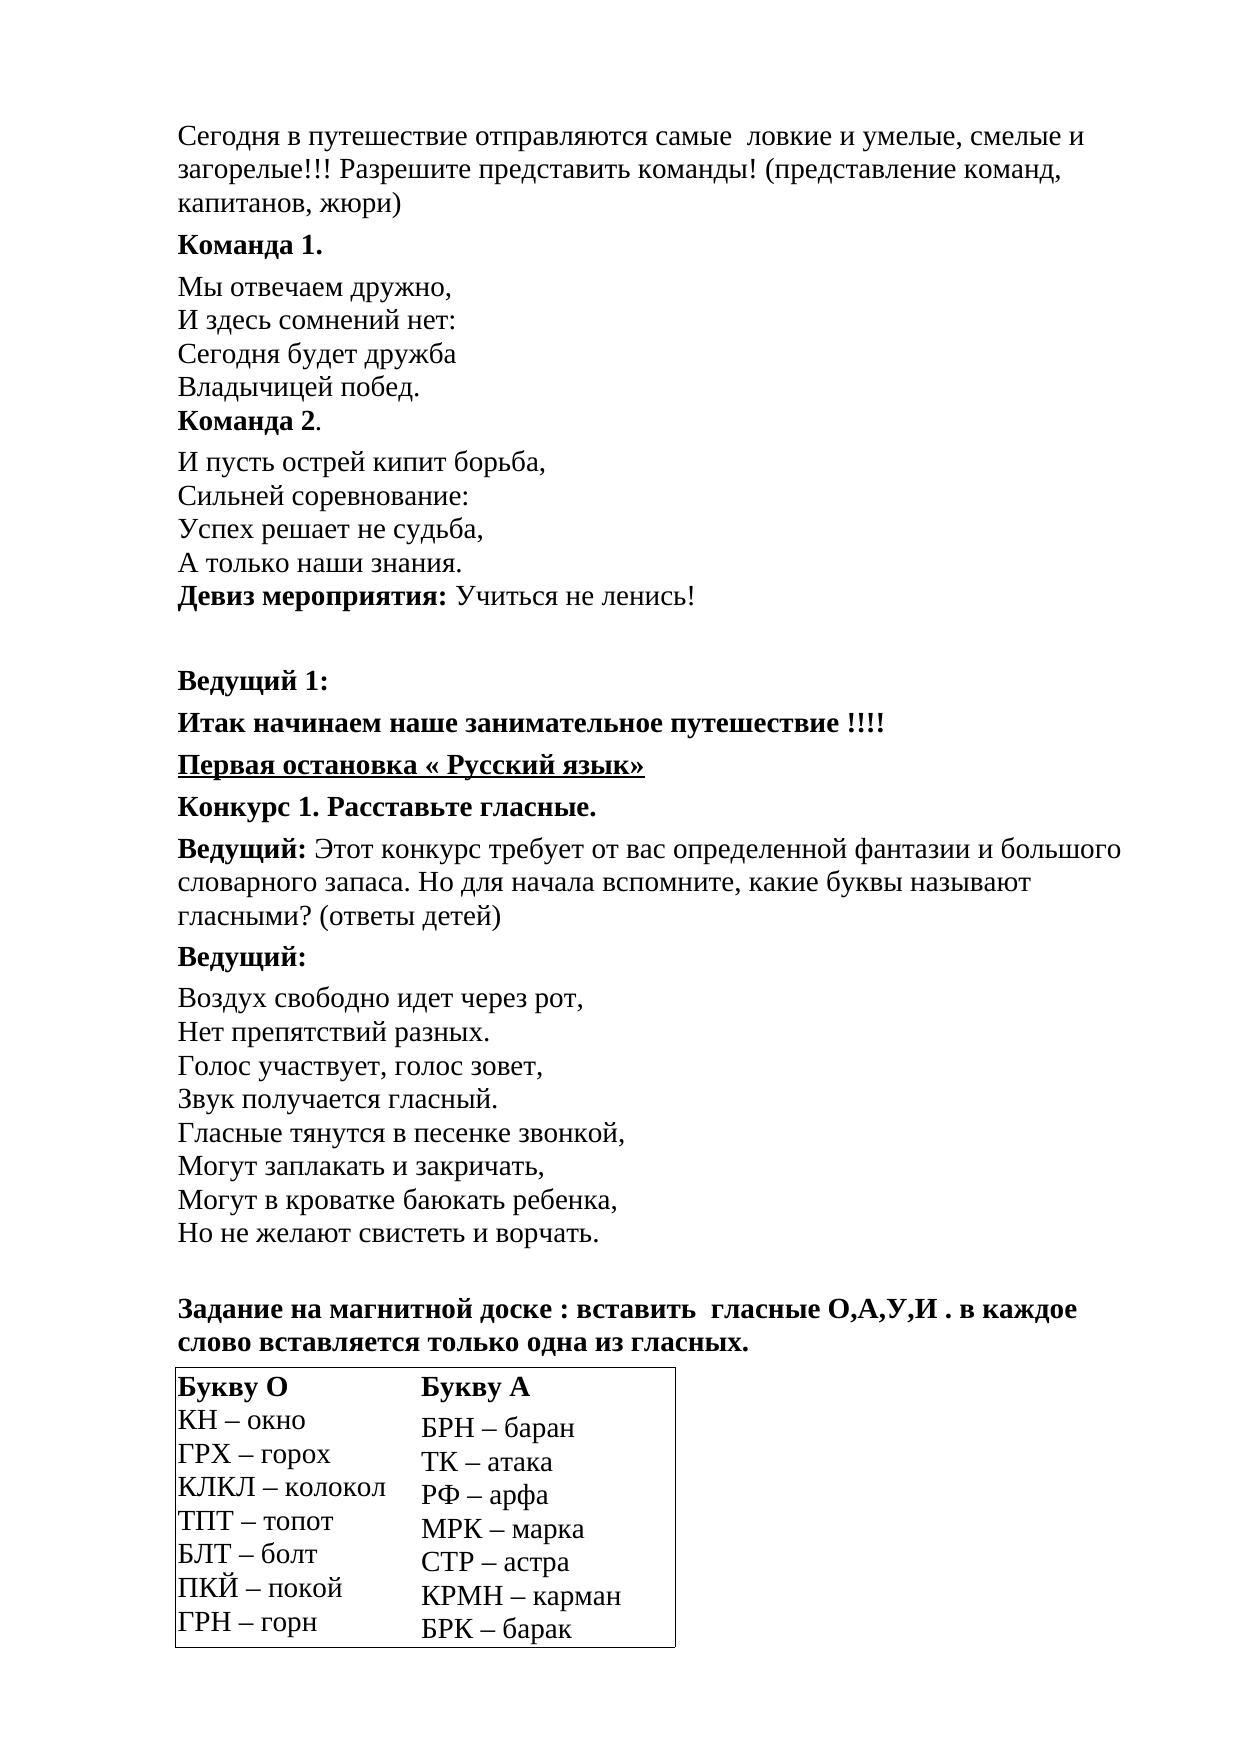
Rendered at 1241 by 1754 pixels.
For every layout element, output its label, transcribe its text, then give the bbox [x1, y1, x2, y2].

text Девиз мероприятия: Учиться не ленись! [177, 578, 1152, 612]
text Мы отвечаем дружно, И здесь сомнений нет: Сегодня будет дружба Владычицей побед. [177, 269, 1152, 403]
text Сегодня в путешествие отправляются самые ловкие и умелые, смелые и загорелые!!! Разрешите представить команды! (представление команд, капитанов, жюри) [177, 118, 1152, 219]
text Команда 2. [177, 403, 1152, 436]
text Первая остановка « Русский язык» [177, 747, 1152, 781]
text Гласные тянутся в песенке звонкой, Могут заплакать и закричать, Могут в кроватке баюкать ребенка, Но не желают свистеть и ворчать. [177, 1115, 1152, 1249]
text Задание на магнитной доске : вставить гласные О,А,У,И . в каждое слово вставляется только одна из гласных. [177, 1291, 1152, 1358]
text Ведущий: Этот конкурс требует от вас определенной фантазии и большого словарного запаса. Но для начала вспомните, какие буквы называют гласными? (ответы детей) [177, 831, 1152, 931]
text Ведущий: [177, 939, 1152, 973]
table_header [419, 1368, 675, 1647]
text Ведущий 1: [177, 663, 1152, 696]
text Итак начинаем наше занимательное путешествие !!!! [177, 705, 1152, 738]
text Воздух свободно идет через рот, Нет препятствий разных. Голос участвует, голос зовет, Звук получается гласный. [177, 981, 1152, 1115]
text И пусть острей кипит борьба, Сильней соревнование: Успех решает не судьба, А только наши знания. [177, 444, 1152, 578]
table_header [176, 1368, 419, 1647]
text Конкурс 1. Расставьте гласные. [177, 789, 1152, 823]
text Команда 1. [177, 227, 1152, 261]
